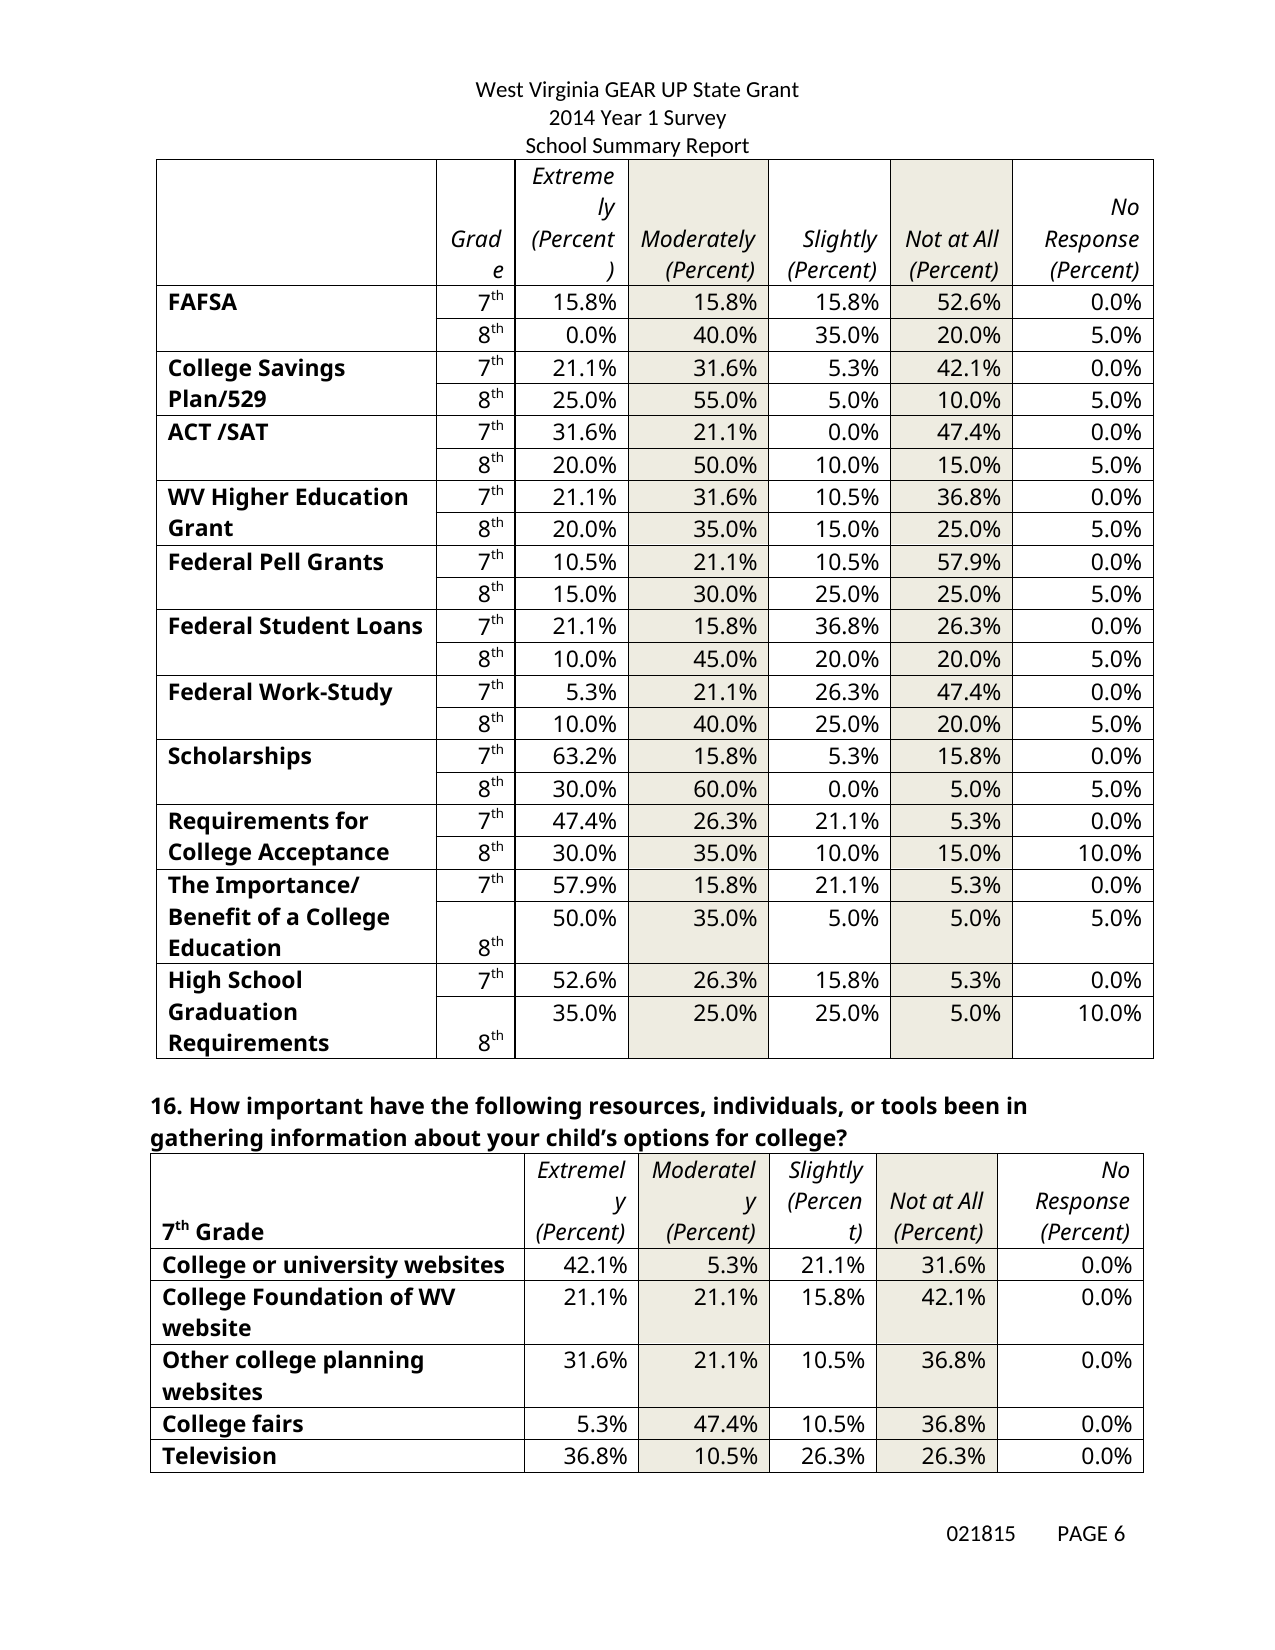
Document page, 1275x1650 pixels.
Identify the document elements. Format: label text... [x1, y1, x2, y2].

table_cell 8th [437, 837, 514, 868]
table_cell 0.0% [1013, 805, 1153, 836]
table_cell 0.0% [998, 1408, 1143, 1439]
table_cell College Foundation of WV website [151, 1281, 524, 1343]
table_cell 10.5% [769, 481, 890, 512]
table_cell 8th [437, 319, 514, 351]
table_cell 15.8% [769, 964, 890, 996]
table_cell 10.0% [516, 643, 628, 675]
table_cell 0.0% [1013, 416, 1153, 448]
table_cell 10.0% [1013, 837, 1153, 868]
table_cell 0.0% [769, 416, 890, 448]
table_cell 8th [437, 643, 514, 675]
table_cell 21.1% [629, 416, 768, 448]
table_cell 15.8% [891, 740, 1012, 772]
table_cell 21.1% [629, 676, 768, 707]
table_cell 31.6% [516, 416, 628, 448]
table_cell 15.8% [629, 610, 768, 642]
table_cell Television [151, 1440, 524, 1472]
table_cell 5.0% [1013, 643, 1153, 675]
table_cell 42.1% [525, 1249, 638, 1280]
table_cell ACT /SAT [157, 416, 436, 480]
table_cell 15.8% [629, 286, 768, 318]
table_cell 36.8% [891, 481, 1012, 512]
table_cell 0.0% [1013, 481, 1153, 512]
table_cell 8th [437, 708, 514, 739]
table_cell 47.4% [639, 1408, 769, 1439]
table_cell 7th [437, 740, 514, 772]
table_cell 47.4% [891, 676, 1012, 707]
table_cell 5.0% [891, 773, 1012, 804]
table_cell High School Graduation Requirements [157, 964, 436, 1058]
table_cell 25.0% [516, 384, 628, 415]
table_cell 35.0% [629, 513, 768, 544]
table_cell Federal Student Loans [157, 610, 436, 675]
table_cell 8th [437, 578, 514, 609]
table_cell 30.0% [629, 578, 768, 609]
table_cell 25.0% [629, 997, 768, 1058]
table_cell 21.1% [629, 546, 768, 577]
table_cell 7th [437, 610, 514, 642]
table_cell 57.9% [516, 870, 628, 901]
table_header No Response (Percent) [998, 1154, 1143, 1248]
table_cell 8th [437, 997, 514, 1058]
table_cell 35.0% [769, 319, 890, 351]
table_cell 0.0% [1013, 964, 1153, 996]
table_cell 5.0% [1013, 319, 1153, 351]
table_cell 21.1% [639, 1281, 769, 1343]
table_cell 31.6% [877, 1249, 997, 1280]
table_cell 15.8% [516, 286, 628, 318]
table_cell 21.1% [525, 1281, 638, 1343]
table_cell 21.1% [516, 481, 628, 512]
table_cell WV Higher Education Grant [157, 481, 436, 544]
table_header Slightly (Percent) [770, 1154, 876, 1248]
table_cell 25.0% [769, 997, 890, 1058]
table_cell 7th [437, 286, 514, 318]
table_cell 26.3% [769, 676, 890, 707]
table_cell Federal Work-Study [157, 676, 436, 739]
table_cell 15.0% [769, 513, 890, 544]
table_cell 15.0% [891, 449, 1012, 480]
table_cell 47.4% [516, 805, 628, 836]
table_cell 8th [437, 449, 514, 480]
table_header 7th Grade [151, 1154, 524, 1248]
table_cell 50.0% [629, 449, 768, 480]
table_cell 5.0% [1013, 902, 1153, 963]
table_cell 26.3% [629, 964, 768, 996]
table_cell 10.0% [516, 708, 628, 739]
table_cell 0.0% [998, 1440, 1143, 1472]
table_cell Scholarships [157, 740, 436, 804]
table_cell 0.0% [1013, 610, 1153, 642]
table_cell 26.3% [891, 610, 1012, 642]
table_cell 0.0% [998, 1281, 1143, 1343]
table_cell 10.0% [891, 384, 1012, 415]
table_header No Response (Percent) [1013, 160, 1153, 285]
table_cell 20.0% [891, 708, 1012, 739]
table_cell 8th [437, 384, 514, 415]
table_cell 7th [437, 481, 514, 512]
table_cell 5.0% [1013, 773, 1153, 804]
table_cell 20.0% [516, 513, 628, 544]
table_cell 0.0% [1013, 286, 1153, 318]
table_header Not at All (Percent) [891, 160, 1012, 285]
table_cell 5.0% [769, 902, 890, 963]
table_cell College fairs [151, 1408, 524, 1439]
table_cell 31.6% [629, 481, 768, 512]
table_cell 36.8% [769, 610, 890, 642]
table_cell 0.0% [998, 1249, 1143, 1280]
table_header Extremely (Percent) [516, 160, 628, 285]
table_cell 0.0% [1013, 546, 1153, 577]
table_cell 0.0% [1013, 676, 1153, 707]
table_cell 42.1% [891, 352, 1012, 383]
table_cell FAFSA [157, 286, 436, 351]
table_cell 0.0% [769, 773, 890, 804]
table_cell 15.8% [629, 870, 768, 901]
table_cell 5.0% [769, 384, 890, 415]
table_cell 5.0% [891, 902, 1012, 963]
table_cell 10.5% [770, 1345, 876, 1407]
table_cell 5.0% [1013, 578, 1153, 609]
table_cell 5.3% [525, 1408, 638, 1439]
table_cell 21.1% [769, 870, 890, 901]
table_cell 5.3% [891, 805, 1012, 836]
table_cell 25.0% [769, 708, 890, 739]
table_cell 10.0% [769, 837, 890, 868]
table_cell 21.1% [770, 1249, 876, 1280]
table_cell 26.3% [877, 1440, 997, 1472]
table_cell 36.8% [525, 1440, 638, 1472]
table_cell 10.5% [639, 1440, 769, 1472]
table_cell 0.0% [516, 319, 628, 351]
table_header Extremely (Percent) [525, 1154, 638, 1248]
table_cell College Savings Plan/529 [157, 352, 436, 415]
table_cell 36.8% [877, 1408, 997, 1439]
table_cell 10.5% [769, 546, 890, 577]
table_cell 7th [437, 352, 514, 383]
table_cell 5.0% [1013, 449, 1153, 480]
table_cell 7th [437, 546, 514, 577]
table_cell 5.3% [639, 1249, 769, 1280]
table_cell 30.0% [516, 837, 628, 868]
table_cell 42.1% [877, 1281, 997, 1343]
table_cell 57.9% [891, 546, 1012, 577]
table_header Grade [437, 160, 514, 285]
table_cell 10.0% [1013, 997, 1153, 1058]
table_cell 25.0% [891, 578, 1012, 609]
table_cell 45.0% [629, 643, 768, 675]
table_cell College or university websites [151, 1249, 524, 1280]
table_header Slightly (Percent) [769, 160, 890, 285]
table_cell 25.0% [769, 578, 890, 609]
table_cell 0.0% [998, 1345, 1143, 1407]
table_cell 15.8% [770, 1281, 876, 1343]
table_cell 40.0% [629, 319, 768, 351]
table_cell 50.0% [516, 902, 628, 963]
table_cell Federal Pell Grants [157, 546, 436, 609]
table_cell 10.0% [769, 449, 890, 480]
table_cell 7th [437, 964, 514, 996]
table_cell 8th [437, 513, 514, 544]
table_cell 35.0% [629, 902, 768, 963]
text 16. How important have the following resources, individuals, or tools been in gathering information about your child’s options for college? [150, 1090, 1125, 1153]
table_cell 10.5% [770, 1408, 876, 1439]
table_cell 63.2% [516, 740, 628, 772]
table_cell 15.8% [629, 740, 768, 772]
table_cell 5.0% [1013, 513, 1153, 544]
table_header Moderately (Percent) [639, 1154, 769, 1248]
table_cell 5.3% [769, 352, 890, 383]
table_cell 8th [437, 902, 514, 963]
table_cell 20.0% [769, 643, 890, 675]
table_cell 40.0% [629, 708, 768, 739]
table_cell 5.3% [891, 870, 1012, 901]
table_cell 15.0% [516, 578, 628, 609]
table_cell 21.1% [516, 610, 628, 642]
table_cell 10.5% [516, 546, 628, 577]
table_cell 5.0% [1013, 384, 1153, 415]
table_cell 25.0% [891, 513, 1012, 544]
table_cell 5.0% [891, 997, 1012, 1058]
table_cell 15.8% [769, 286, 890, 318]
table_cell 52.6% [516, 964, 628, 996]
table_cell 5.3% [891, 964, 1012, 996]
table_cell 5.3% [769, 740, 890, 772]
table_cell 26.3% [629, 805, 768, 836]
table_cell 7th [437, 416, 514, 448]
table_cell 0.0% [1013, 740, 1153, 772]
table_cell 7th [437, 676, 514, 707]
table_cell 5.0% [1013, 708, 1153, 739]
table_cell 7th [437, 805, 514, 836]
table_cell 31.6% [629, 352, 768, 383]
table_cell The Importance/ Benefit of a College Education [157, 870, 436, 963]
table_header [157, 160, 436, 285]
table_cell 7th [437, 870, 514, 901]
table_cell 21.1% [769, 805, 890, 836]
table_cell 36.8% [877, 1345, 997, 1407]
table_cell 20.0% [891, 643, 1012, 675]
table_cell 15.0% [891, 837, 1012, 868]
table_cell 35.0% [516, 997, 628, 1058]
table_cell 21.1% [516, 352, 628, 383]
table_cell 55.0% [629, 384, 768, 415]
table_cell 26.3% [770, 1440, 876, 1472]
table_cell 30.0% [516, 773, 628, 804]
table_cell Requirements for College Acceptance [157, 805, 436, 868]
table_cell 21.1% [639, 1345, 769, 1407]
table_cell 20.0% [516, 449, 628, 480]
table_cell 52.6% [891, 286, 1012, 318]
table_cell 20.0% [891, 319, 1012, 351]
table_header Not at All (Percent) [877, 1154, 997, 1248]
table_cell 8th [437, 773, 514, 804]
table_header Moderately (Percent) [629, 160, 768, 285]
table_cell 60.0% [629, 773, 768, 804]
table_cell 5.3% [516, 676, 628, 707]
table_cell 0.0% [1013, 870, 1153, 901]
table_cell 31.6% [525, 1345, 638, 1407]
table_cell 0.0% [1013, 352, 1153, 383]
table_cell 35.0% [629, 837, 768, 868]
table_cell 47.4% [891, 416, 1012, 448]
table_cell Other college planning websites [151, 1345, 524, 1407]
